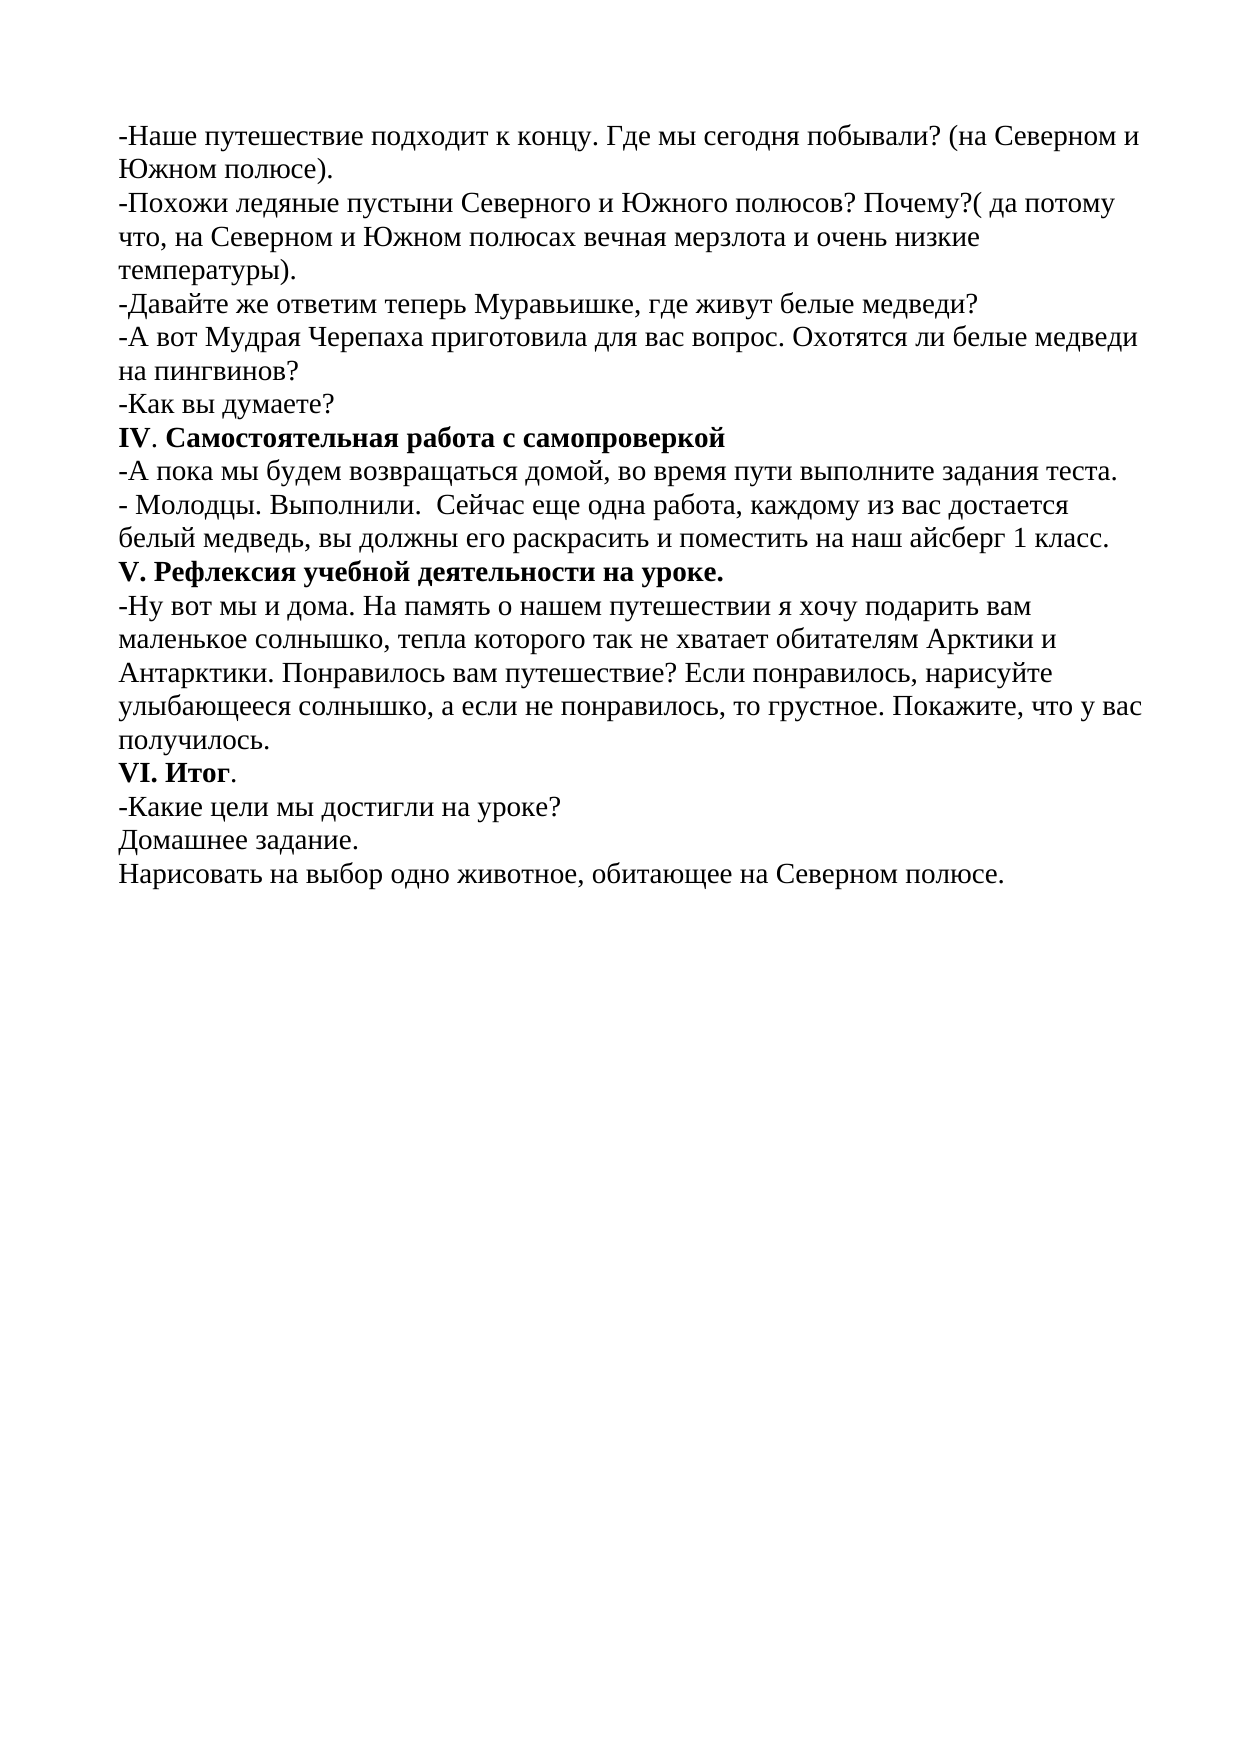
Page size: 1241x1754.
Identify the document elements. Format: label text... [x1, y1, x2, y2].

text Нарисовать на выбор одно животное, обитающее на Северном полюсе. [118, 856, 1152, 889]
text VI. Итог. [118, 755, 1152, 789]
text Домашнее задание. [118, 822, 1152, 856]
text IV. Самостоятельная работа с самопроверкой [118, 420, 1152, 453]
text -А вот Мудрая Черепаха приготовила для вас вопрос. Охотятся ли белые медведи на пингвинов? [118, 319, 1152, 386]
text - Молодцы. Выполнили. Сейчас еще одна работа, каждому из вас достается белый медведь, вы должны его раскрасить и поместить на наш айсберг 1 класс. [118, 487, 1152, 554]
text -Какие цели мы достигли на уроке? [118, 789, 1152, 822]
text -Ну вот мы и дома. На память о нашем путешествии я хочу подарить вам маленькое солнышко, тепла которого так не хватает обитателям Арктики и Антарктики. Понравилось вам путешествие? Если понравилось, нарисуйте улыбающееся солнышко, а если не понравилось, то грустное. Покажите, что у вас получилось. [118, 588, 1152, 755]
text -Как вы думаете? [118, 386, 1152, 420]
text -Похожи ледяные пустыни Северного и Южного полюсов? Почему?( да потому что, на Северном и Южном полюсах вечная мерзлота и очень низкие температуры). [118, 185, 1152, 286]
text -Наше путешествие подходит к концу. Где мы сегодня побывали? (на Северном и Южном полюсе). [118, 118, 1152, 185]
text V. Рефлексия учебной деятельности на уроке. [118, 554, 1152, 588]
text -Давайте же ответим теперь Муравьишке, где живут белые медведи? [118, 286, 1152, 319]
text -А пока мы будем возвращаться домой, во время пути выполните задания теста. [118, 453, 1152, 487]
